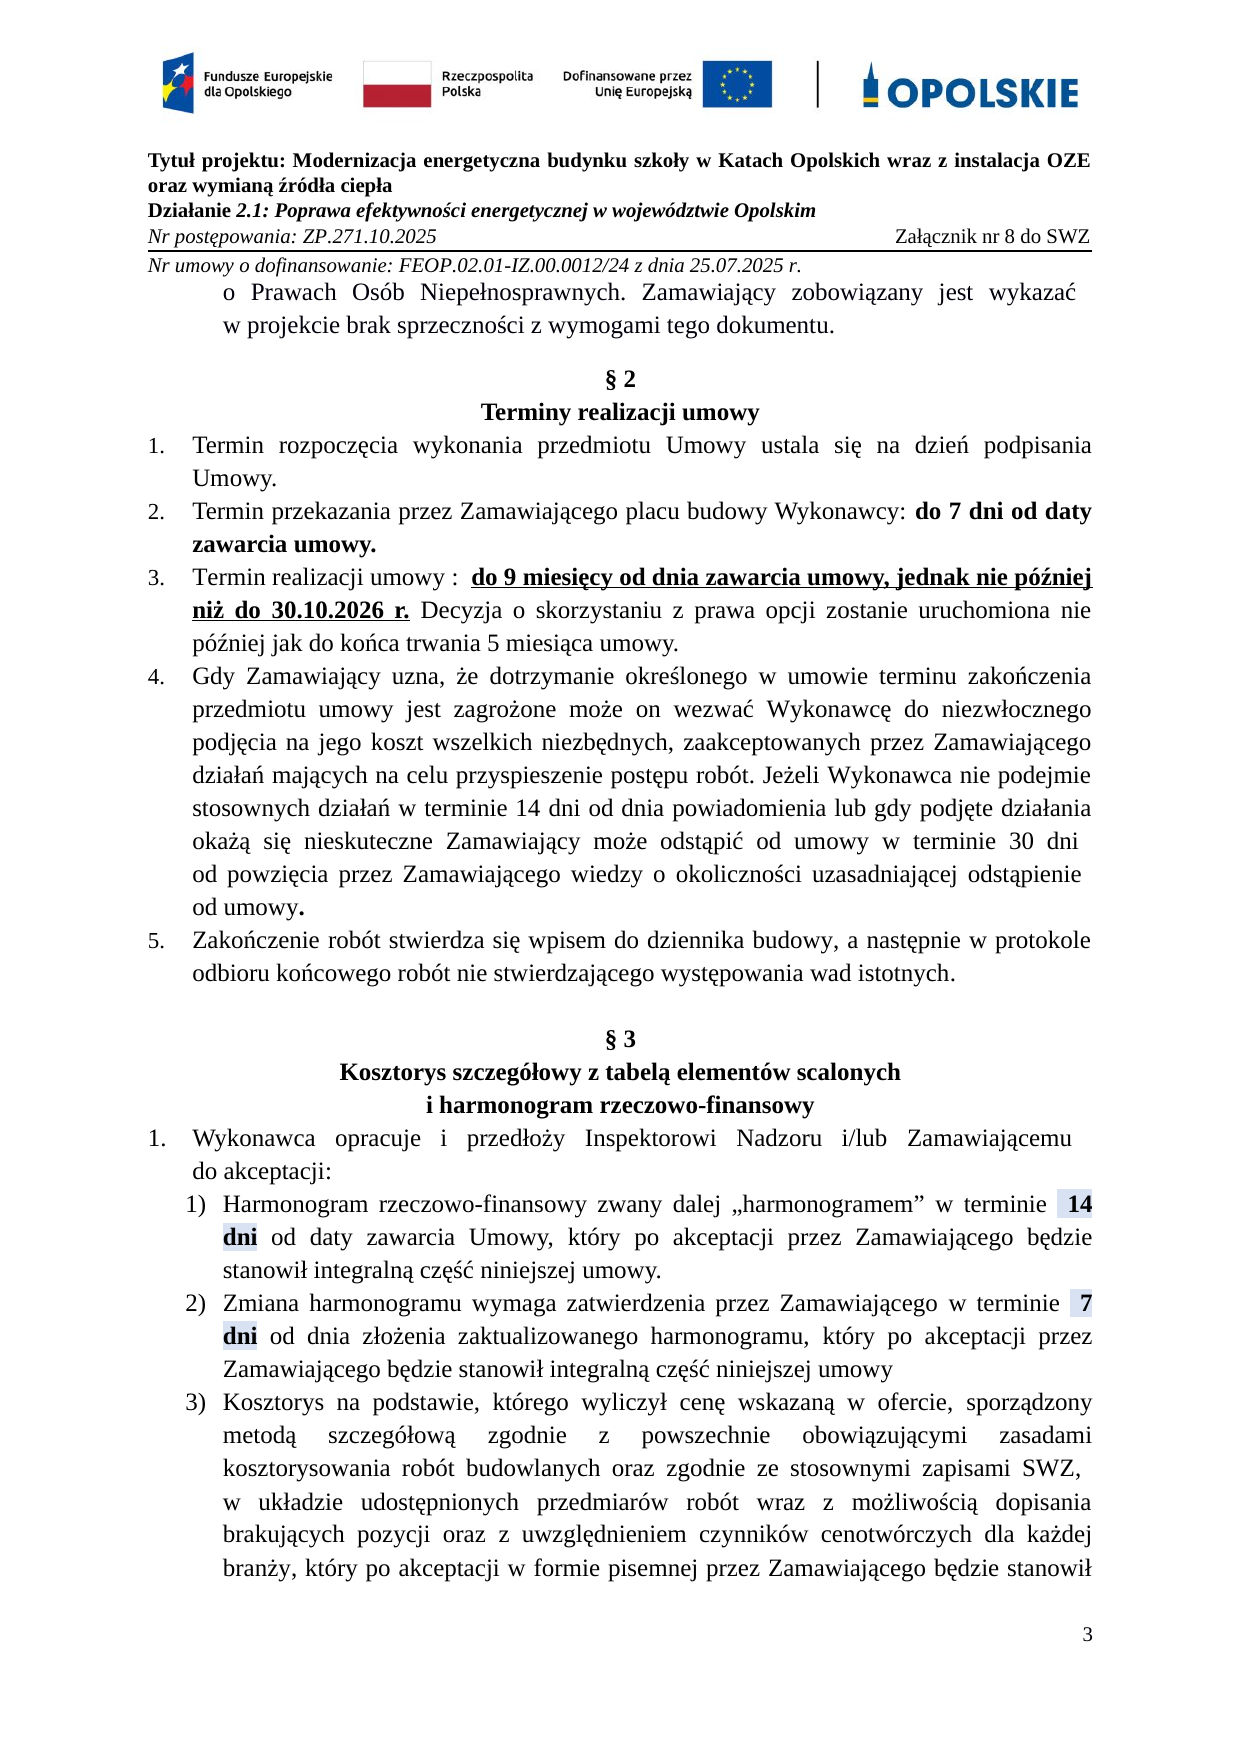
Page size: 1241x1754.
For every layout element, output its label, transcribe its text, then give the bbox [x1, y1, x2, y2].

list Gdy Zamawiający uzna, że dotrzymanie określonego w umowie terminu zakończenia przedmiotu umowy jest zagrożone może on wezwać Wykonawcę do niezwłocznego podjęcia na jego koszt wszelkich niezbędnych, zaakceptowanych przez Zamawiającego działań mających na celu przyspieszenie postępu robót. Jeżeli Wykonawca nie podejmie stosownych działań w terminie 14 dni od dnia powiadomienia lub gdy podjęte działania okażą się nieskuteczne Zamawiający może odstąpić od umowy w terminie 30 dni od powzięcia przez Zamawiającego wiedzy o okoliczności uzasadniającej odstąpienie od umowy. [148, 661, 1092, 921]
list Termin przekazania przez Zamawiającego placu budowy Wykonawcy: do 7 dni od daty zawarcia umowy. [148, 496, 1092, 558]
text Terminy realizacji umowy [148, 397, 1092, 426]
list Zakończenie robót stwierdza się wpisem do dziennika budowy, a następnie w protokole odbioru końcowego robót nie stwierdzającego występowania wad istotnych. [148, 925, 1092, 987]
list § 3 [148, 991, 1092, 1053]
text Kosztorys szczegółowy z tabelą elementów scalonych [148, 1057, 1092, 1086]
text § 2 [148, 364, 1092, 393]
list Termin realizacji umowy : do 9 miesięcy od dnia zawarcia umowy, jednak nie później niż do 30.10.2026 r. Decyzja o skorzystaniu z prawa opcji zostanie uruchomiona nie później jak do końca trwania 5 miesiąca umowy. [148, 562, 1092, 657]
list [223, 277, 1092, 339]
list Zmiana harmonogramu wymaga zatwierdzenia przez Zamawiającego w terminie 7 dni od dnia złożenia zaktualizowanego harmonogramu, który po akceptacji przez Zamawiającego będzie stanowił integralną część niniejszej umowy [185, 1288, 1092, 1383]
picture [147, 32, 1093, 130]
list Harmonogram rzeczowo-finansowy zwany dalej „harmonogramem” w terminie 14 dni od daty zawarcia Umowy, który po akceptacji przez Zamawiającego będzie stanowił integralną część niniejszej umowy. [185, 1189, 1092, 1284]
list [185, 1387, 1092, 1581]
list Termin rozpoczęcia wykonania przedmiotu Umowy ustala się na dzień podpisania Umowy. [148, 430, 1092, 492]
list Wykonawca opracuje i przedłoży Inspektorowi Nadzoru i/lub Zamawiającemu do akceptacji: [148, 1123, 1092, 1185]
text i harmonogram rzeczowo-finansowy [148, 1090, 1092, 1119]
